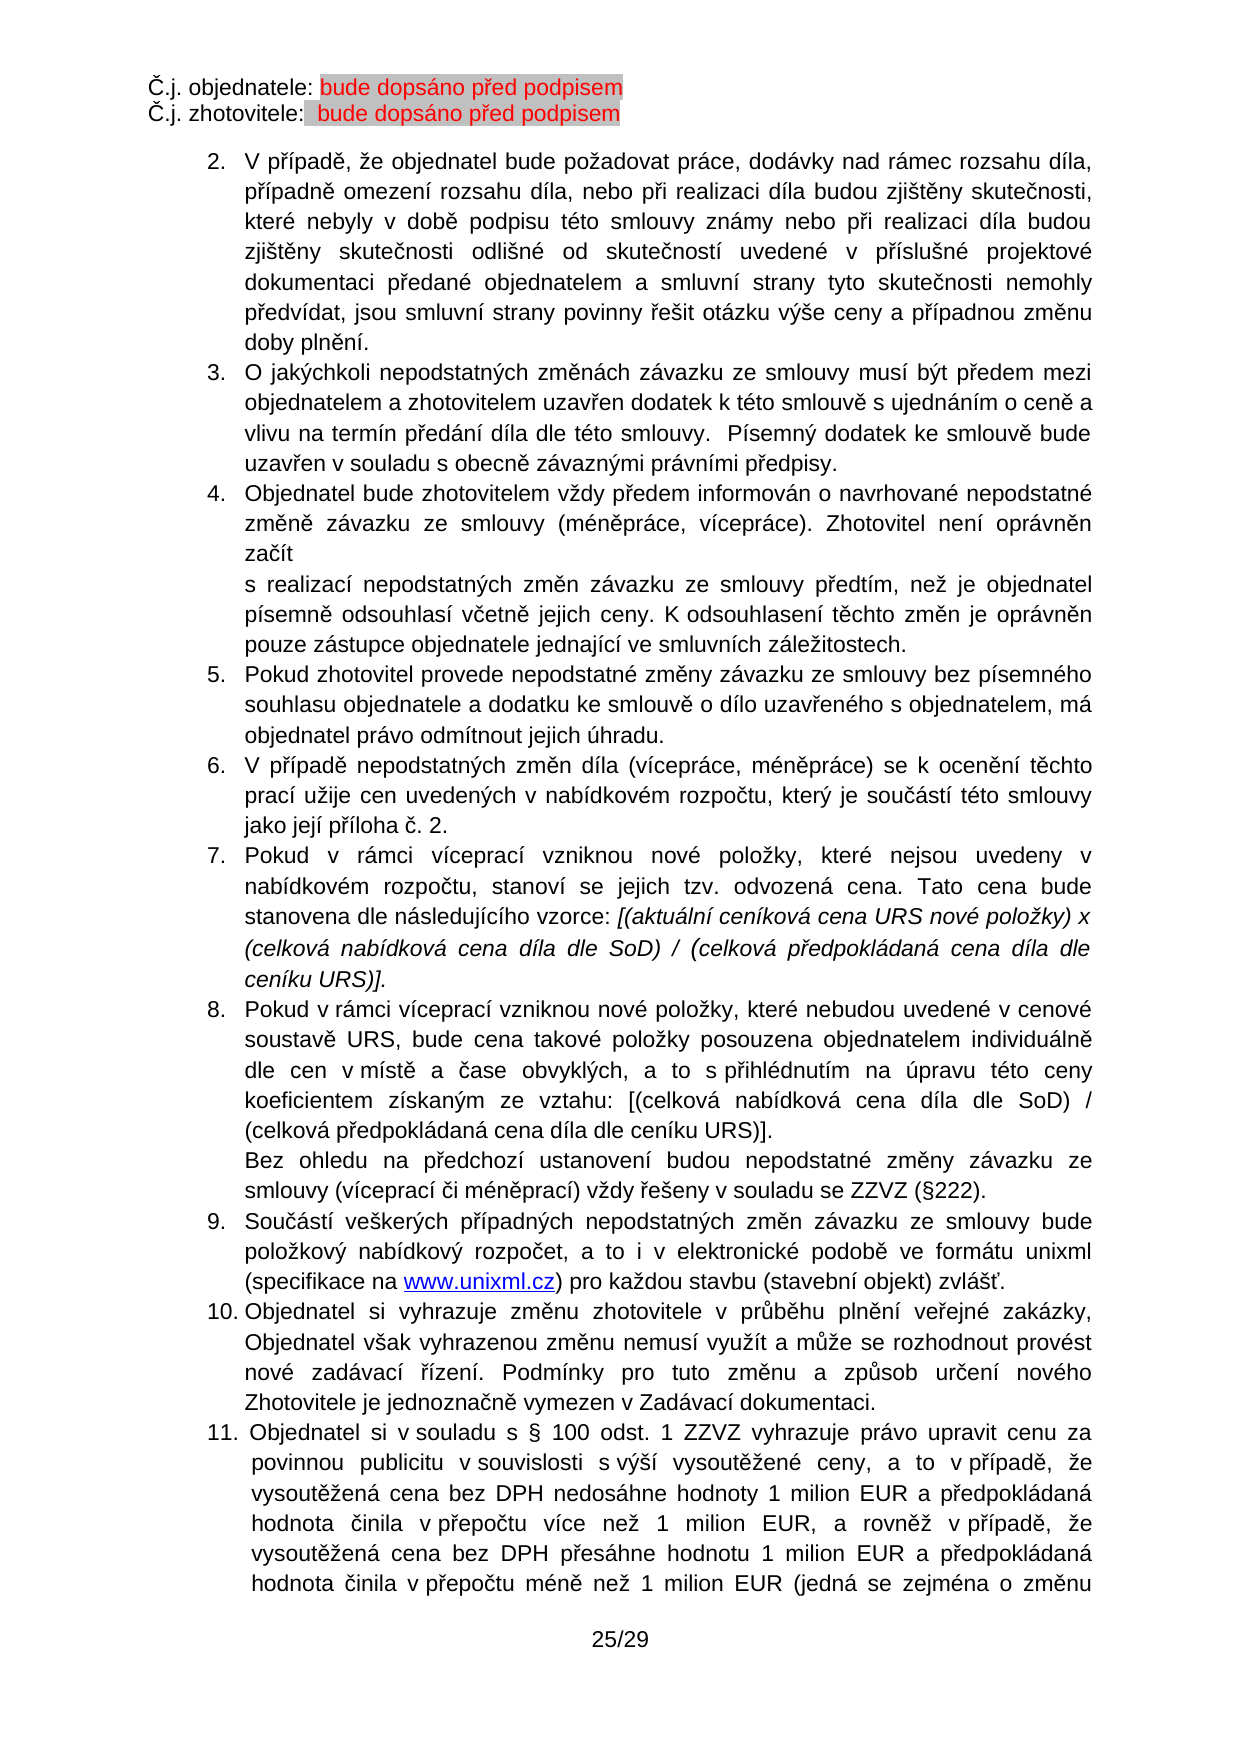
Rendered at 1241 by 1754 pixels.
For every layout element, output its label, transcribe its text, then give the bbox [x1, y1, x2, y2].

list Objednatel si vyhrazuje změnu zhotovitele v průběhu plnění veřejné zakázky, Objednatel však vyhrazenou změnu nemusí využít a může se rozhodnout provést nové zadávací řízení. Podmínky pro tuto změnu a způsob určení nového Zhotovitele je jednoznačně vymezen v Zadávací dokumentaci. [207, 1298, 1093, 1415]
list Součástí veškerých případných nepodstatných změn závazku ze smlouvy bude položkový nabídkový rozpočet, a to i v elektronické podobě ve formátu unixml (specifikace na www.unixml.cz) pro každou stavbu (stavební objekt) zvlášť. [207, 1208, 1093, 1294]
list Pokud zhotovitel provede nepodstatné změny závazku ze smlouvy bez písemného souhlasu objednatele a dodatku ke smlouvě o dílo uzavřeného s objednatelem, má objednatel právo odmítnout jejich úhradu. [207, 661, 1093, 748]
list V případě, že objednatel bude požadovat práce, dodávky nad rámec rozsahu díla, případně omezení rozsahu díla, nebo při realizaci díla budou zjištěny skutečnosti, které nebyly v době podpisu této smlouvy známy nebo při realizaci díla budou zjištěny skutečnosti odlišné od skutečností uvedené v příslušné projektové dokumentaci předané objednatelem a smluvní strany tyto skutečnosti nemohly předvídat, jsou smluvní strany povinny řešit otázku výše ceny a případnou změnu doby plnění. [207, 148, 1093, 355]
list Objednatel bude zhotovitelem vždy předem informován o navrhované nepodstatné změně závazku ze smlouvy (méněpráce, vícepráce). Zhotovitel není oprávněn začít s realizací nepodstatných změn závazku ze smlouvy předtím, než je objednatel písemně odsouhlasí včetně jejich ceny. K odsouhlasení těchto změn je oprávněn pouze zástupce objednatele jednající ve smluvních záležitostech. [207, 480, 1093, 657]
list Pokud v rámci víceprací vzniknou nové položky, které nebudou uvedené v cenové soustavě URS, bude cena takové položky posouzena objednatelem individuálně dle cen v místě a čase obvyklých, a to s přihlédnutím na úpravu této ceny koeficientem získaným ze vztahu: [(celková nabídková cena díla dle SoD) / (celková předpokládaná cena díla dle ceníku URS)]. [207, 996, 1093, 1143]
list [207, 1419, 1093, 1597]
list O jakýchkoli nepodstatných změnách závazku ze smlouvy musí být předem mezi objednatelem a zhotovitelem uzavřen dodatek k této smlouvě s ujednáním o ceně a vlivu na termín předání díla dle této smlouvy. Písemný dodatek ke smlouvě bude uzavřen v souladu s obecně závaznými právními předpisy. [207, 359, 1093, 476]
list Pokud v rámci víceprací vzniknou nové položky, které nejsou uvedeny v nabídkovém rozpočtu, stanoví se jejich tzv. odvozená cena. Tato cena bude stanovena dle následujícího vzorce: [(aktuální ceníková cena URS nové položky) x (celková nabídková cena díla dle SoD) / (celková předpokládaná cena díla dle ceníku URS)]. [207, 842, 1093, 992]
list Bez ohledu na předchozí ustanovení budou nepodstatné změny závazku ze smlouvy (víceprací či méněprací) vždy řešeny v souladu se ZZVZ (§222). [244, 1147, 1093, 1204]
list V případě nepodstatných změn díla (vícepráce, méněpráce) se k ocenění těchto prací užije cen uvedených v nabídkovém rozpočtu, který je součástí této smlouvy jako její příloha č. 2. [207, 752, 1093, 838]
